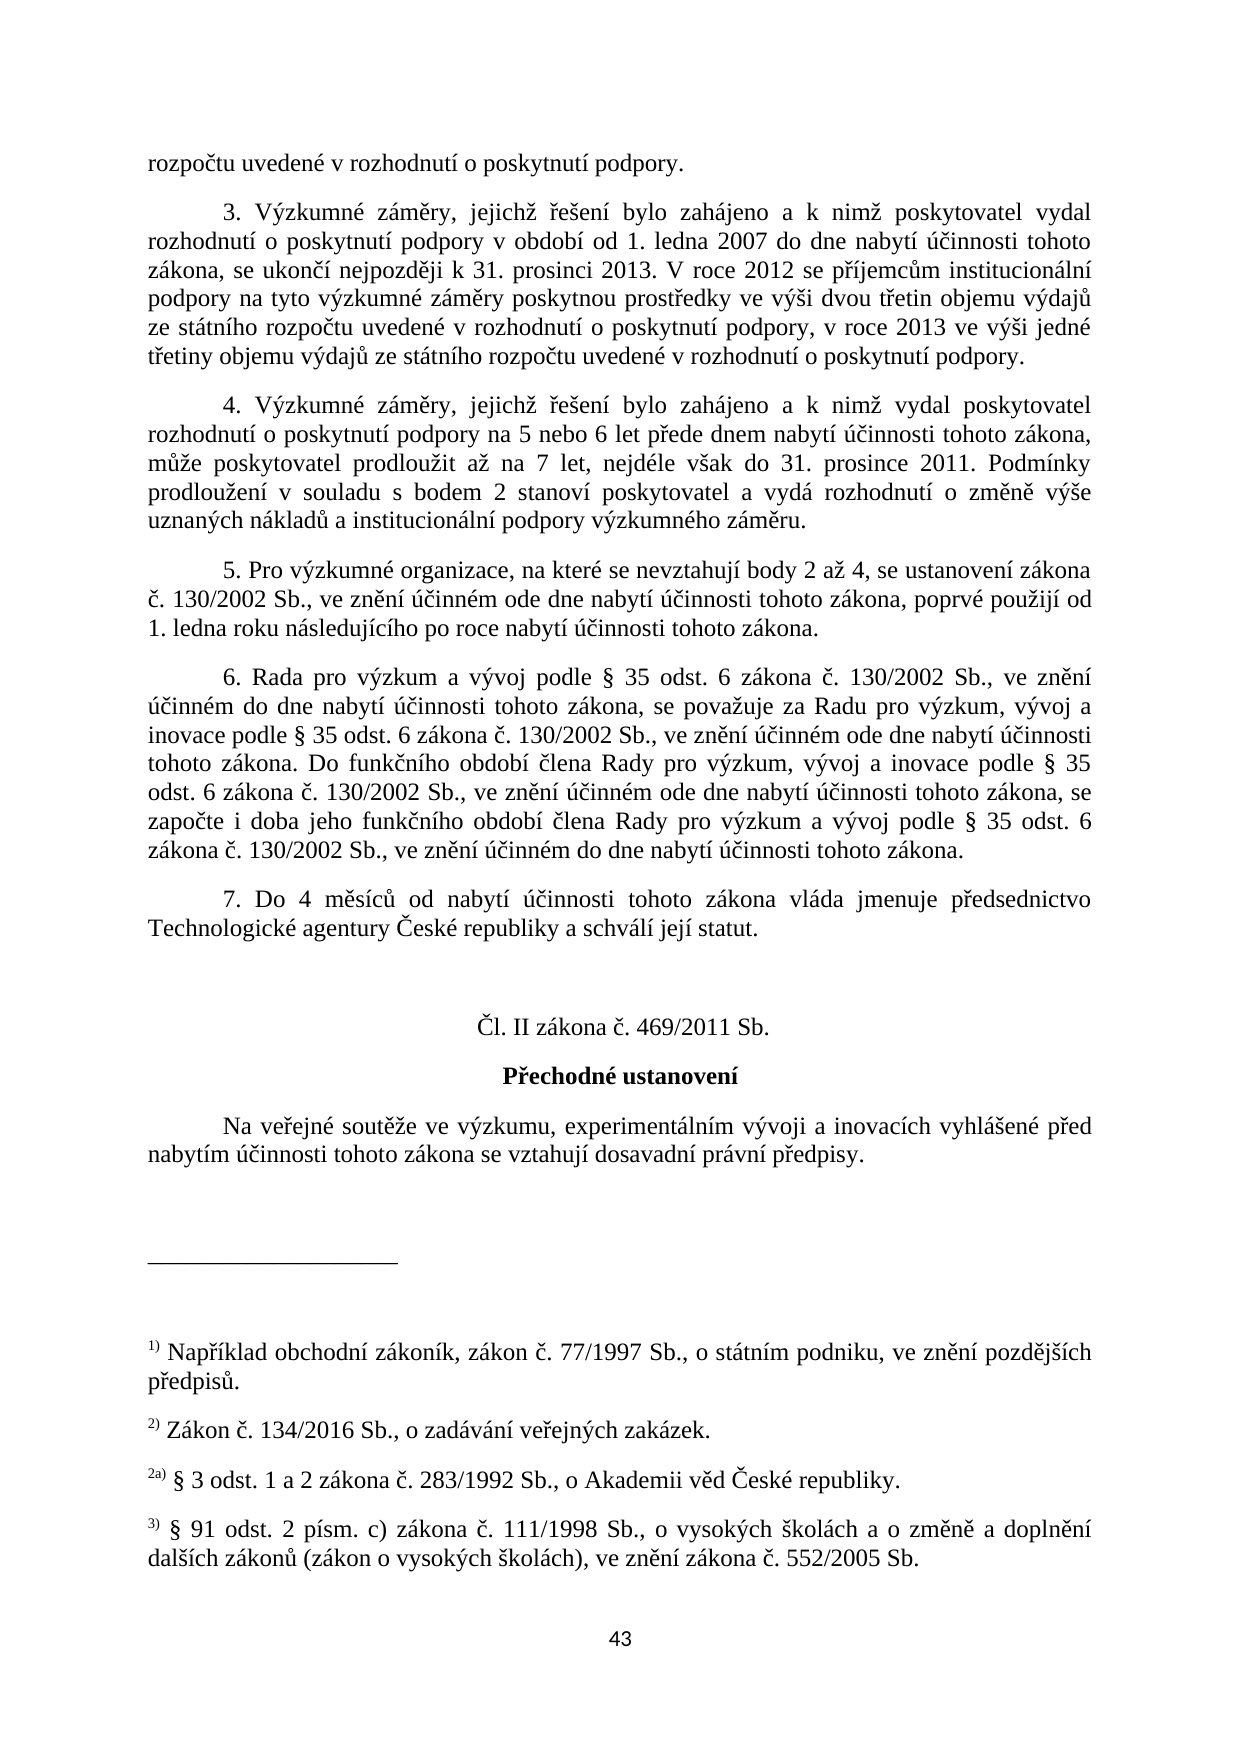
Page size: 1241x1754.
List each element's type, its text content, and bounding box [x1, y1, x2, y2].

text 7. Do 4 měsíců od nabytí účinnosti tohoto zákona vláda jmenuje předsednictvo Technologické agentury České republiky a schválí její statut. [148, 884, 1092, 942]
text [148, 148, 1092, 176]
text Na veřejné soutěže ve výzkumu, experimentálním vývoji a inovacích vyhlášené před nabytím účinnosti tohoto zákona se vztahují dosavadní právní předpisy. [148, 1111, 1092, 1168]
text Přechodné ustanovení [148, 1061, 1092, 1090]
text Čl. II zákona č. 469/2011 Sb. [148, 1012, 1092, 1040]
text 3) § 91 odst. 2 písm. c) zákona č. 111/1998 Sb., o vysokých školách a o změně a doplnění dalších zákonů (zákon o vysokých školách), ve znění zákona č. 552/2005 Sb. [148, 1514, 1092, 1572]
text 2a) § 3 odst. 1 a 2 zákona č. 283/1992 Sb., o Akademii věd České republiky. [148, 1465, 1092, 1494]
text 2) Zákon č. 134/2016 Sb., o zadávání veřejných zakázek. [148, 1415, 1092, 1444]
text 3. Výzkumné záměry, jejichž řešení bylo zahájeno a k nimž poskytovatel vydal rozhodnutí o poskytnutí podpory v období od 1. ledna 2007 do dne nabytí účinnosti tohoto zákona, se ukončí nejpozději k 31. prosinci 2013. V roce 2012 se příjemcům institucionální podpory na tyto výzkumné záměry poskytnou prostředky ve výši dvou třetin objemu výdajů ze státního rozpočtu uvedené v rozhodnutí o poskytnutí podpory, v roce 2013 ve výši jedné třetiny objemu výdajů ze státního rozpočtu uvedené v rozhodnutí o poskytnutí podpory. [148, 197, 1092, 370]
text 1) Například obchodní zákoník, zákon č. 77/1997 Sb., o státním podniku, ve znění pozdějších předpisů. [148, 1337, 1092, 1394]
text 5. Pro výzkumné organizace, na které se nevztahují body 2 až 4, se ustanovení zákona č. 130/2002 Sb., ve znění účinném ode dne nabytí účinnosti tohoto zákona, poprvé použijí od 1. ledna roku následujícího po roce nabytí účinnosti tohoto zákona. [148, 555, 1092, 641]
text 4. Výzkumné záměry, jejichž řešení bylo zahájeno a k nimž vydal poskytovatel rozhodnutí o poskytnutí podpory na 5 nebo 6 let přede dnem nabytí účinnosti tohoto zákona, může poskytovatel prodloužit až na 7 let, nejdéle však do 31. prosince 2011. Podmínky prodloužení v souladu s bodem 2 stanoví poskytovatel a vydá rozhodnutí o změně výše uznaných nákladů a institucionální podpory výzkumného záměru. [148, 391, 1092, 534]
text ____________________ [148, 1238, 1092, 1267]
text 6. Rada pro výzkum a vývoj podle § 35 odst. 6 zákona č. 130/2002 Sb., ve znění účinném do dne nabytí účinnosti tohoto zákona, se považuje za Radu pro výzkum, vývoj a inovace podle § 35 odst. 6 zákona č. 130/2002 Sb., ve znění účinném ode dne nabytí účinnosti tohoto zákona. Do funkčního období člena Rady pro výzkum, vývoj a inovace podle § 35 odst. 6 zákona č. 130/2002 Sb., ve znění účinném ode dne nabytí účinnosti tohoto zákona, se započte i doba jeho funkčního období člena Rady pro výzkum a vývoj podle § 35 odst. 6 zákona č. 130/2002 Sb., ve znění účinném do dne nabytí účinnosti tohoto zákona. [148, 662, 1092, 863]
